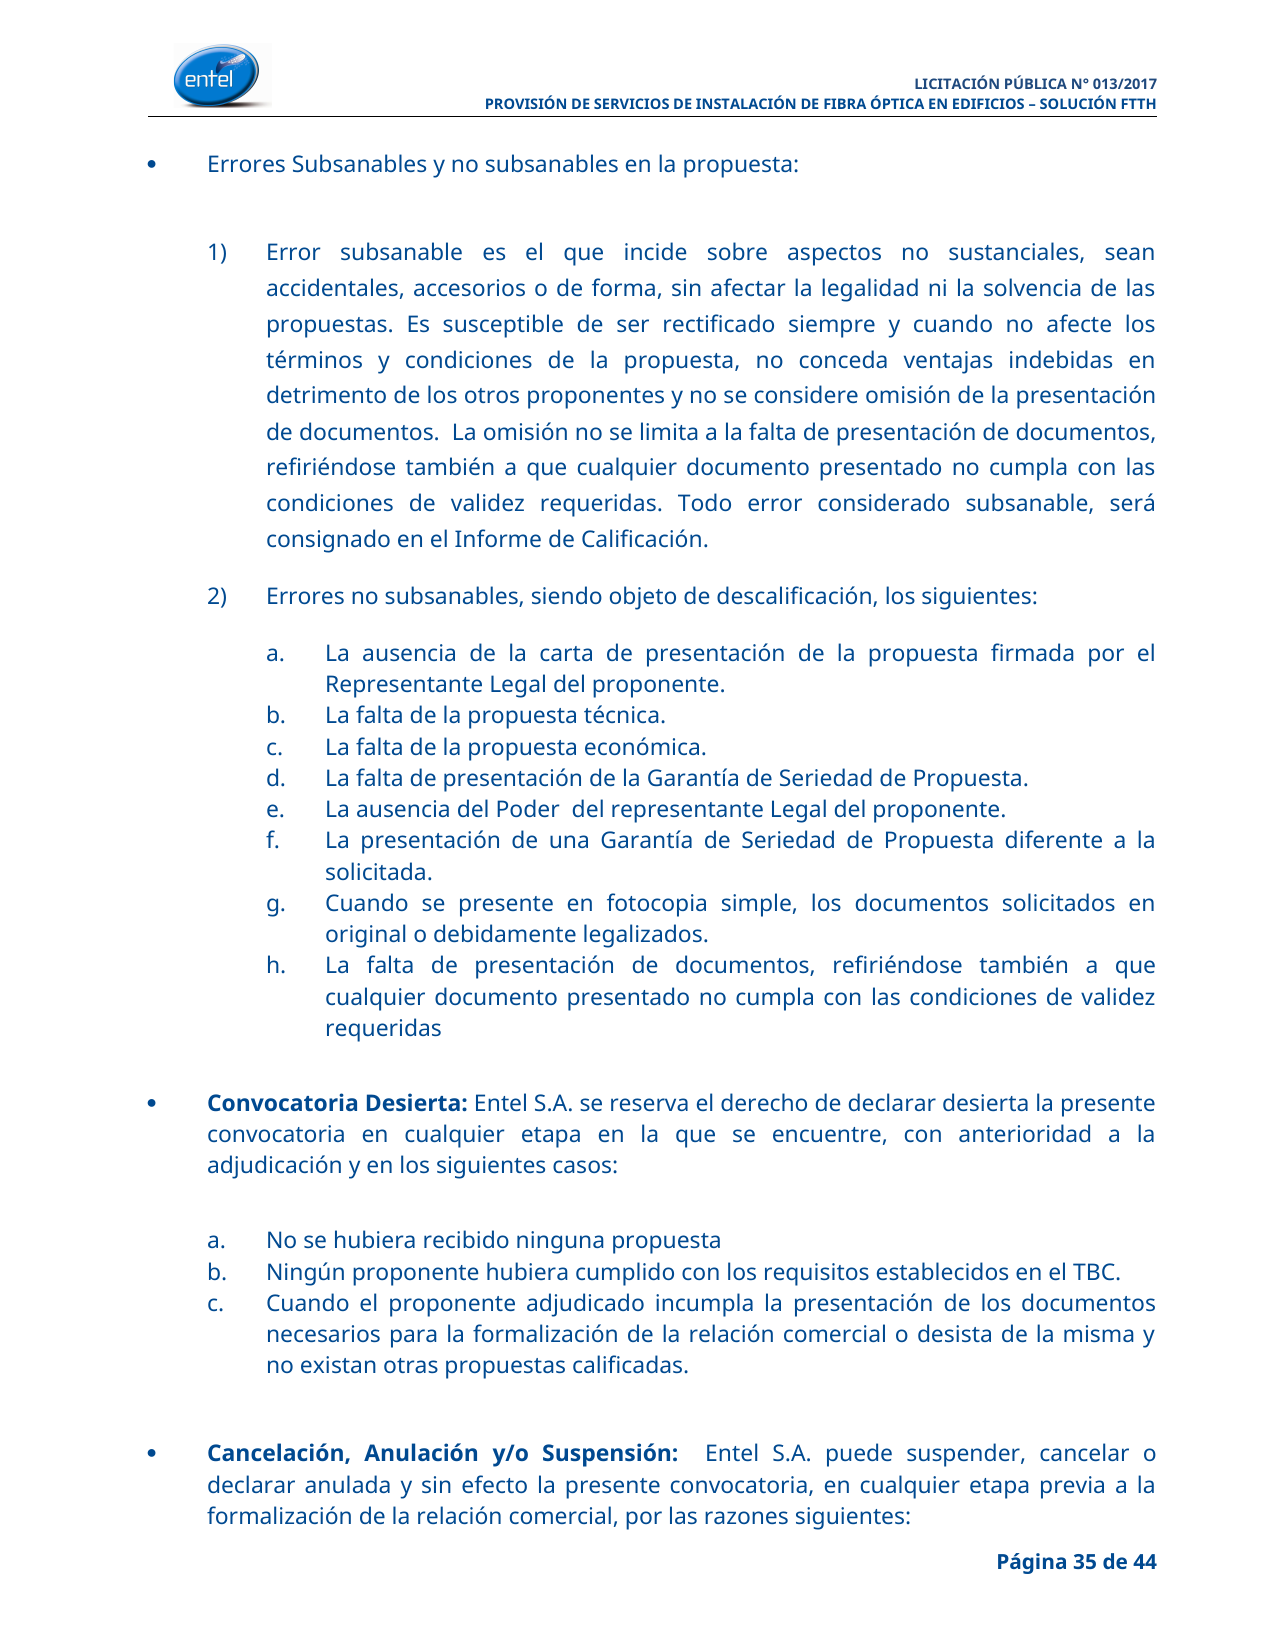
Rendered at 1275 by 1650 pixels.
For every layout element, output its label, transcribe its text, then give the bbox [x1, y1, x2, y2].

list Cancelación, Anulación y/o Suspensión: Entel S.A. puede suspender, cancelar o declarar anulada y sin efecto la presente convocatoria, en cualquier etapa previa a la formalización de la relación comercial, por las razones siguientes: [148, 1437, 1157, 1531]
list Errores Subsanables y no subsanables en la propuesta: [148, 148, 1157, 179]
list Cuando el proponente adjudicado incumpla la presentación de los documentos necesarios para la formalización de la relación comercial o desista de la misma y no existan otras propuestas calificadas. [207, 1287, 1157, 1381]
list La falta de presentación de documentos, refiriéndose también a que cualquier documento presentado no cumpla con las condiciones de validez requeridas [266, 949, 1157, 1043]
list Convocatoria Desierta: Entel S.A. se reserva el derecho de declarar desierta la presente convocatoria en cualquier etapa en la que se encuentre, con anterioridad a la adjudicación y en los siguientes casos: [148, 1087, 1157, 1181]
list Errores no subsanables, siendo objeto de descalificación, los siguientes: [207, 580, 1157, 611]
list La falta de la propuesta económica. [266, 731, 1157, 762]
list La ausencia de la carta de presentación de la propuesta firmada por el Representante Legal del proponente. [266, 637, 1157, 699]
list La ausencia del Poder del representante Legal del proponente. [266, 793, 1157, 824]
list Ningún proponente hubiera cumplido con los requisitos establecidos en el TBC. [207, 1256, 1157, 1287]
list No se hubiera recibido ninguna propuesta [207, 1224, 1157, 1256]
list Cuando se presente en fotocopia simple, los documentos solicitados en original o debidamente legalizados. [266, 887, 1157, 949]
list Error subsanable es el que incide sobre aspectos no sustanciales, sean accidentales, accesorios o de forma, sin afectar la legalidad ni la solvencia de las propuestas. Es susceptible de ser rectificado siempre y cuando no afecte los términos y condiciones de la propuesta, no conceda ventajas indebidas en detrimento de los otros proponentes y no se considere omisión de la presentación de documentos. La omisión no se limita a la falta de presentación de documentos, refiriéndose también a que cualquier documento presentado no cumpla con las condiciones de validez requeridas. Todo error considerado subsanable, será consignado en el Informe de Calificación. [207, 236, 1157, 554]
picture [173, 43, 272, 108]
list La falta de presentación de la Garantía de Seriedad de Propuesta. [266, 762, 1157, 793]
list La falta de la propuesta técnica. [266, 699, 1157, 731]
list La presentación de una Garantía de Seriedad de Propuesta diferente a la solicitada. [266, 824, 1157, 887]
